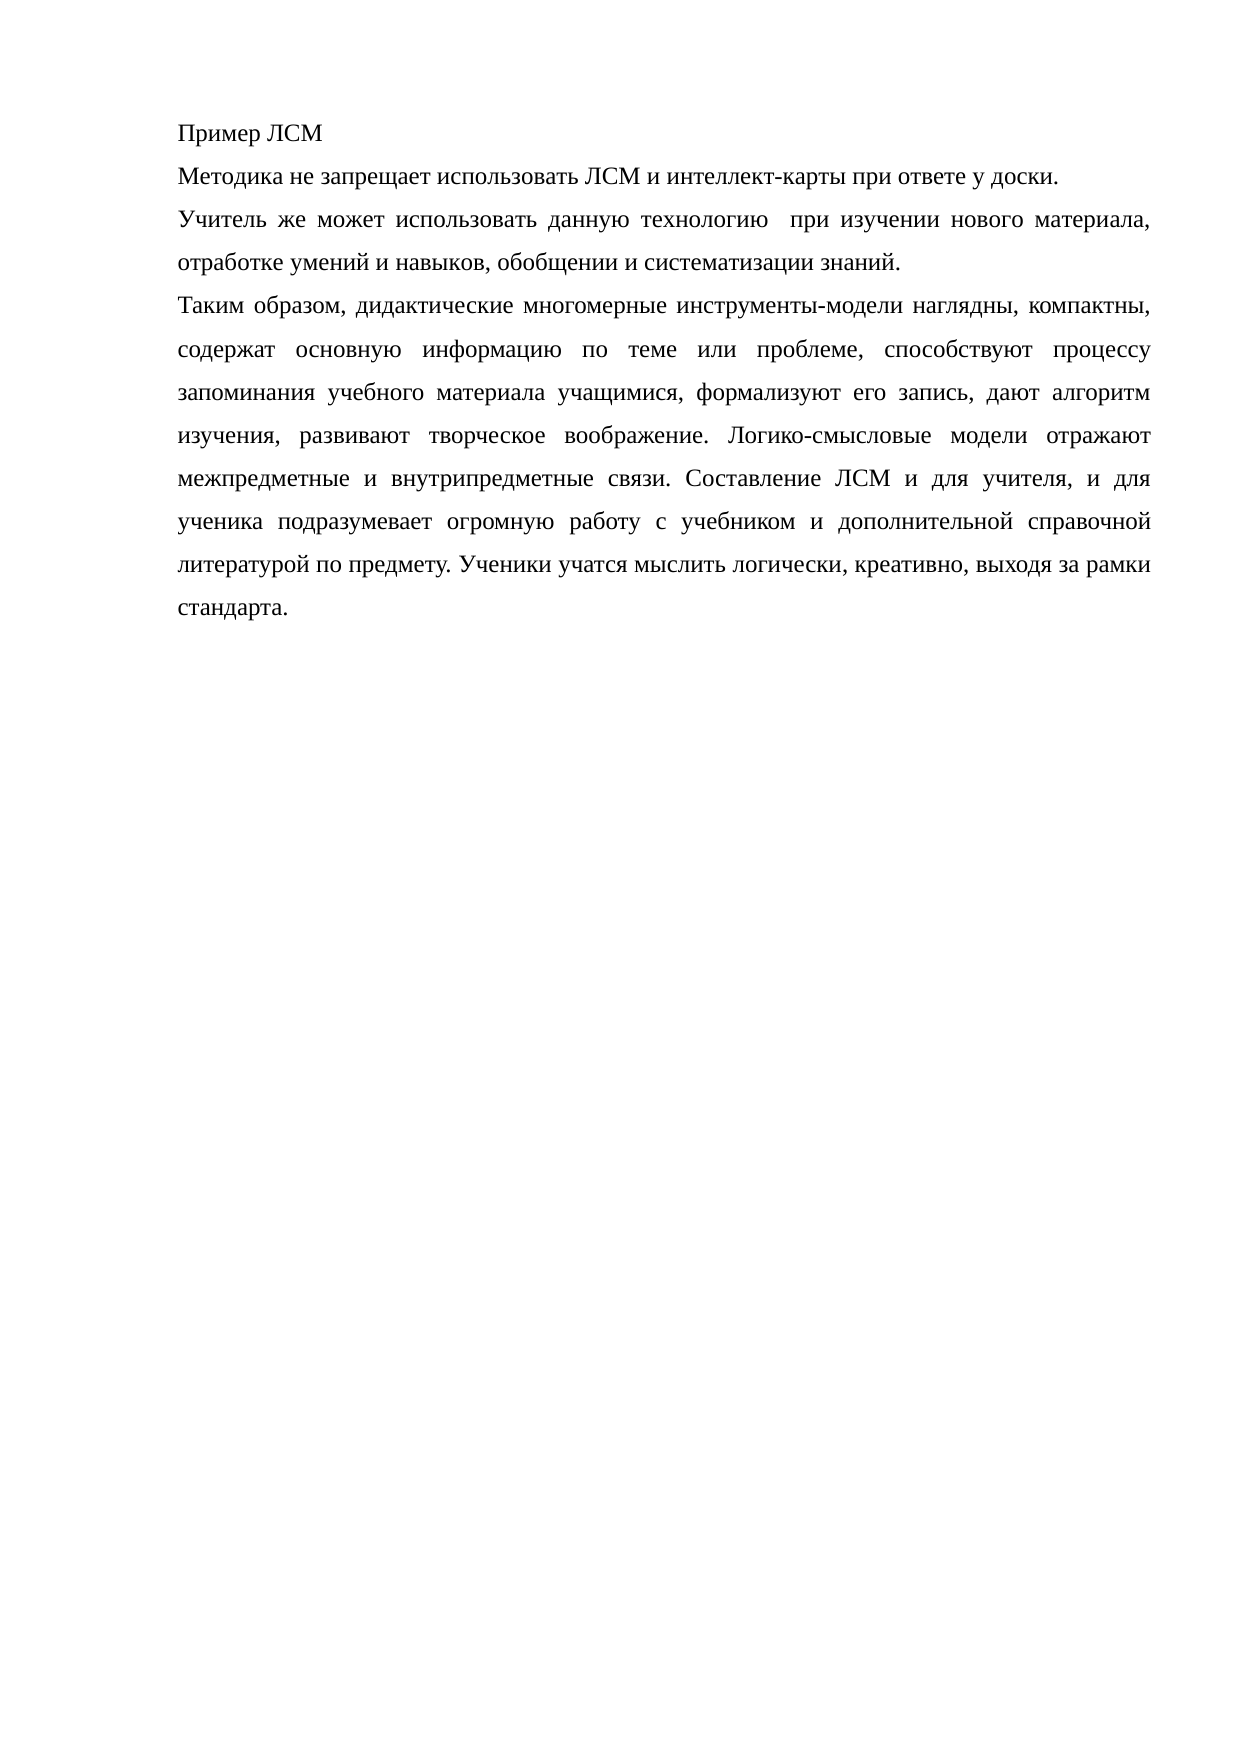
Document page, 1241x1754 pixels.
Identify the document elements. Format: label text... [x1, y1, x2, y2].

text Пример ЛСМ [177, 118, 1152, 147]
text Методика не запрещает использовать ЛСМ и интеллект-карты при ответе у доски. [177, 161, 1152, 190]
text Учитель же может использовать данную технологию при изучении нового материала, отработке умений и навыков, обобщении и систематизации знаний. [177, 204, 1152, 276]
text Таким образом, дидактические многомерные инструменты-модели наглядны, компактны, содержат основную информацию по теме или проблеме, способствуют процессу запоминания учебного материала учащимися, формализуют его запись, дают алгоритм изучения, развивают творческое воображение. Логико-смысловые модели отражают межпредметные и внутрипредметные связи. Составление ЛСМ и для учителя, и для ученика подразумевает огромную работу с учебником и дополнительной справочной литературой по предмету. Ученики учатся мыслить логически, креативно, выходя за рамки стандарта. [177, 291, 1152, 621]
